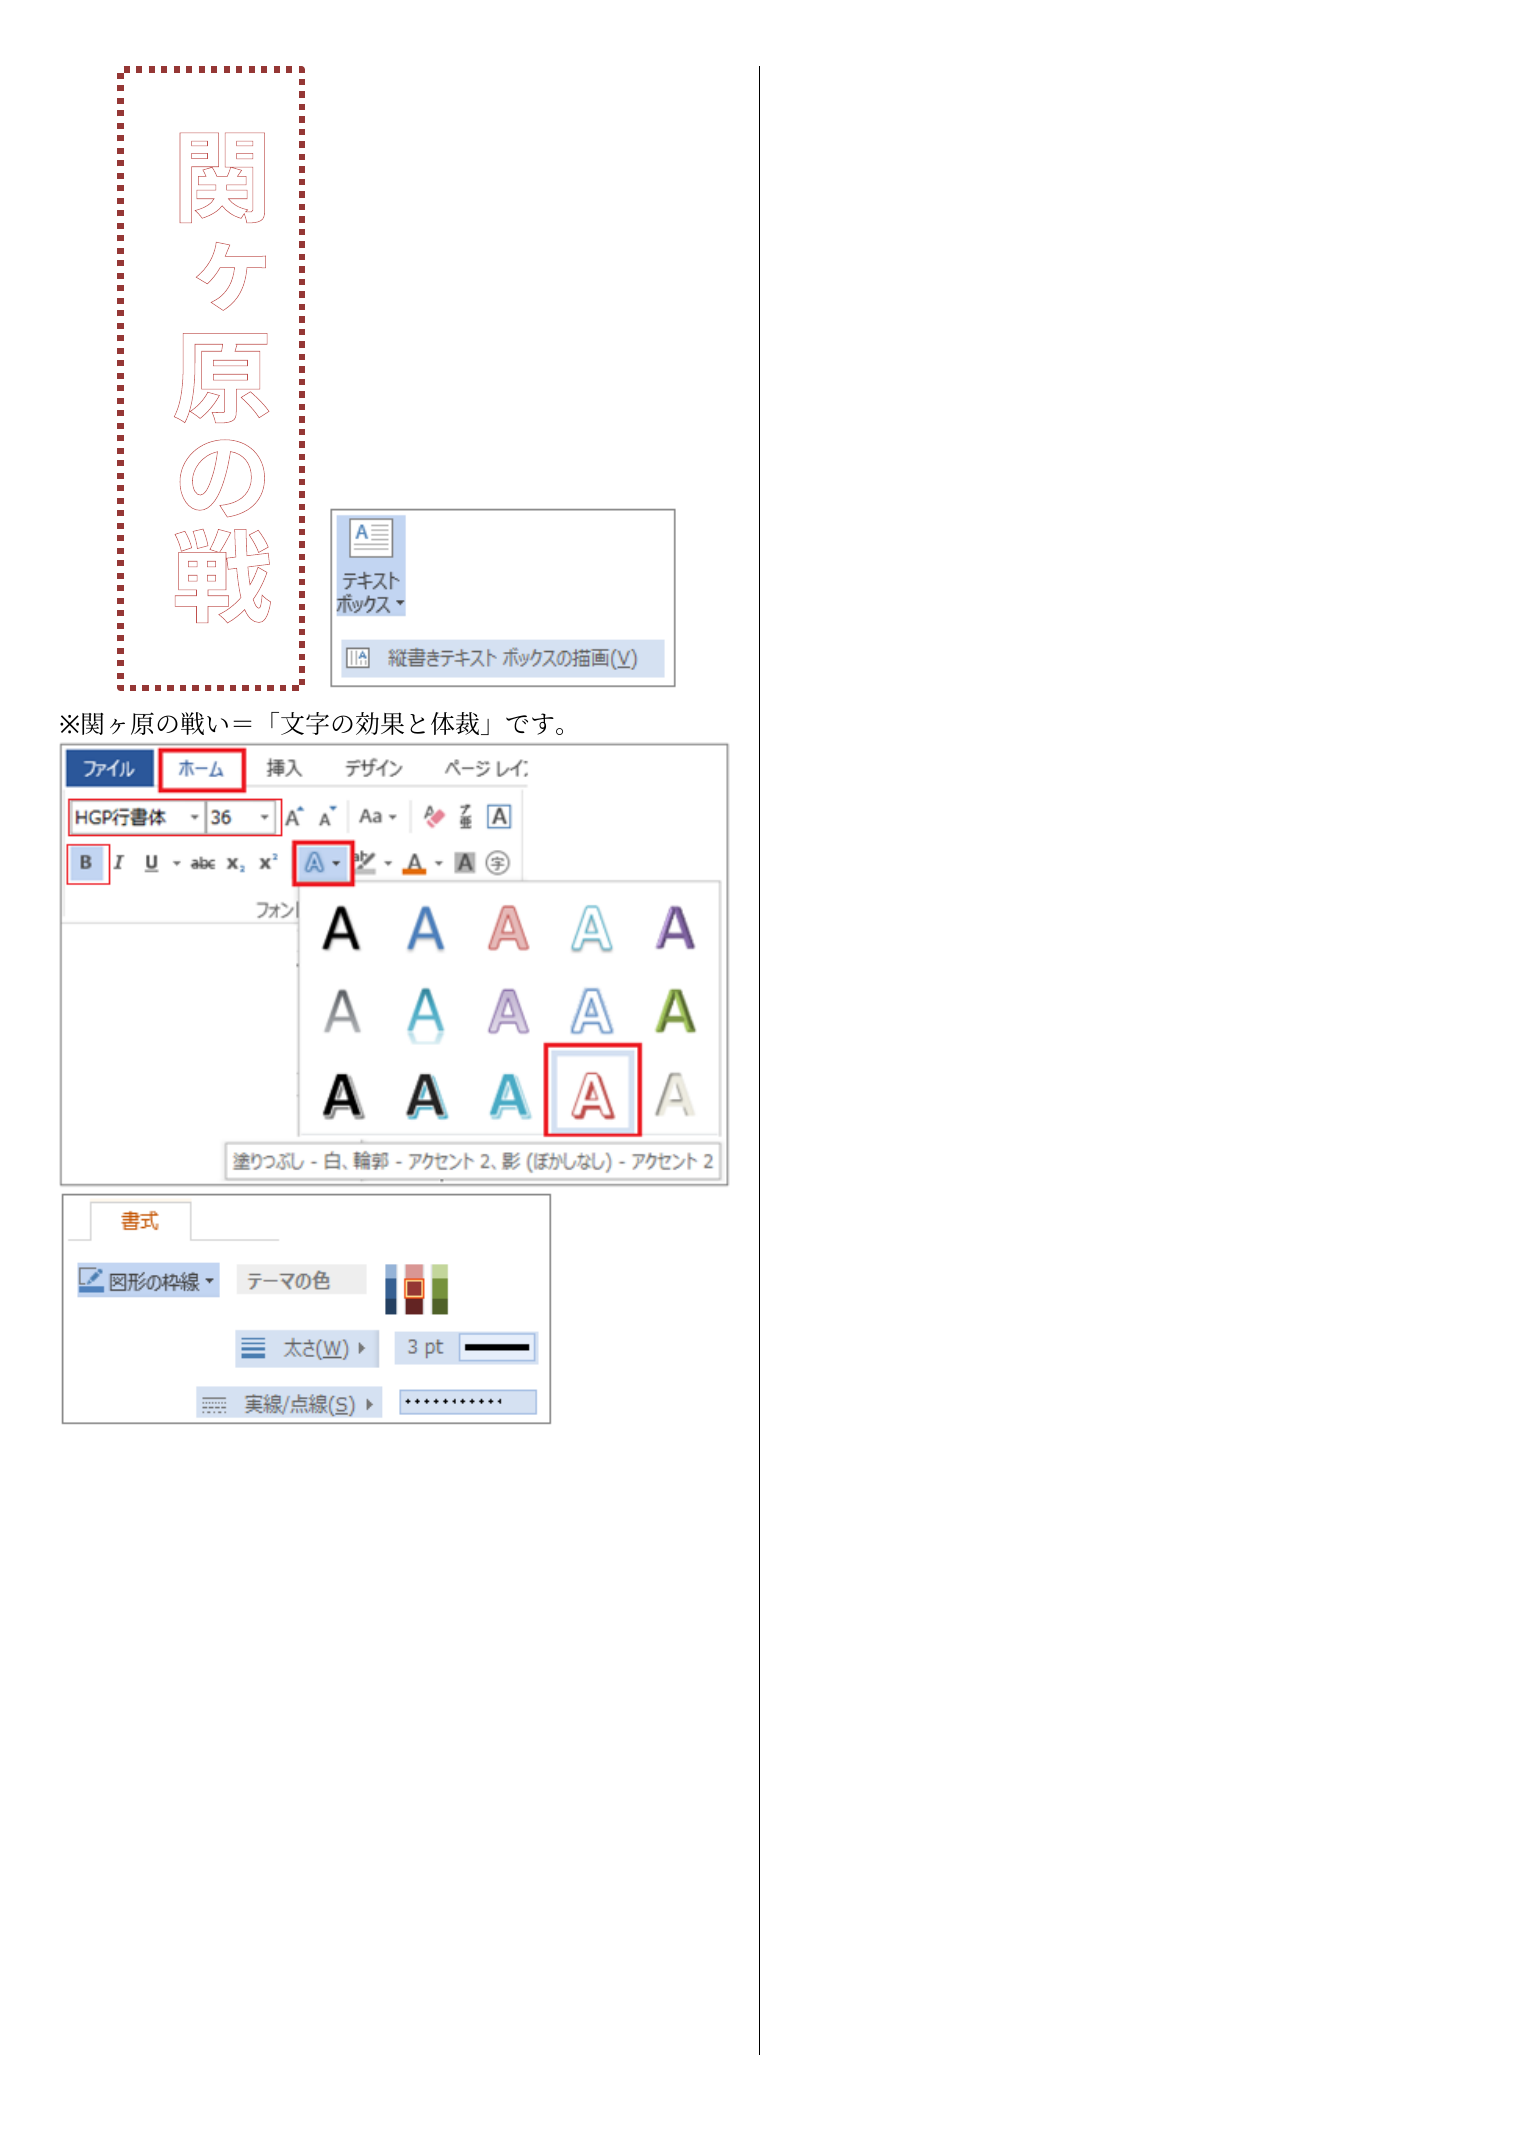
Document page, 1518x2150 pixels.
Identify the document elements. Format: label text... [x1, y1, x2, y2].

picture [59, 741, 733, 1429]
text ※関ヶ原の戦い＝「文字の効果と体裁」です。 [59, 704, 737, 741]
picture [326, 507, 679, 692]
